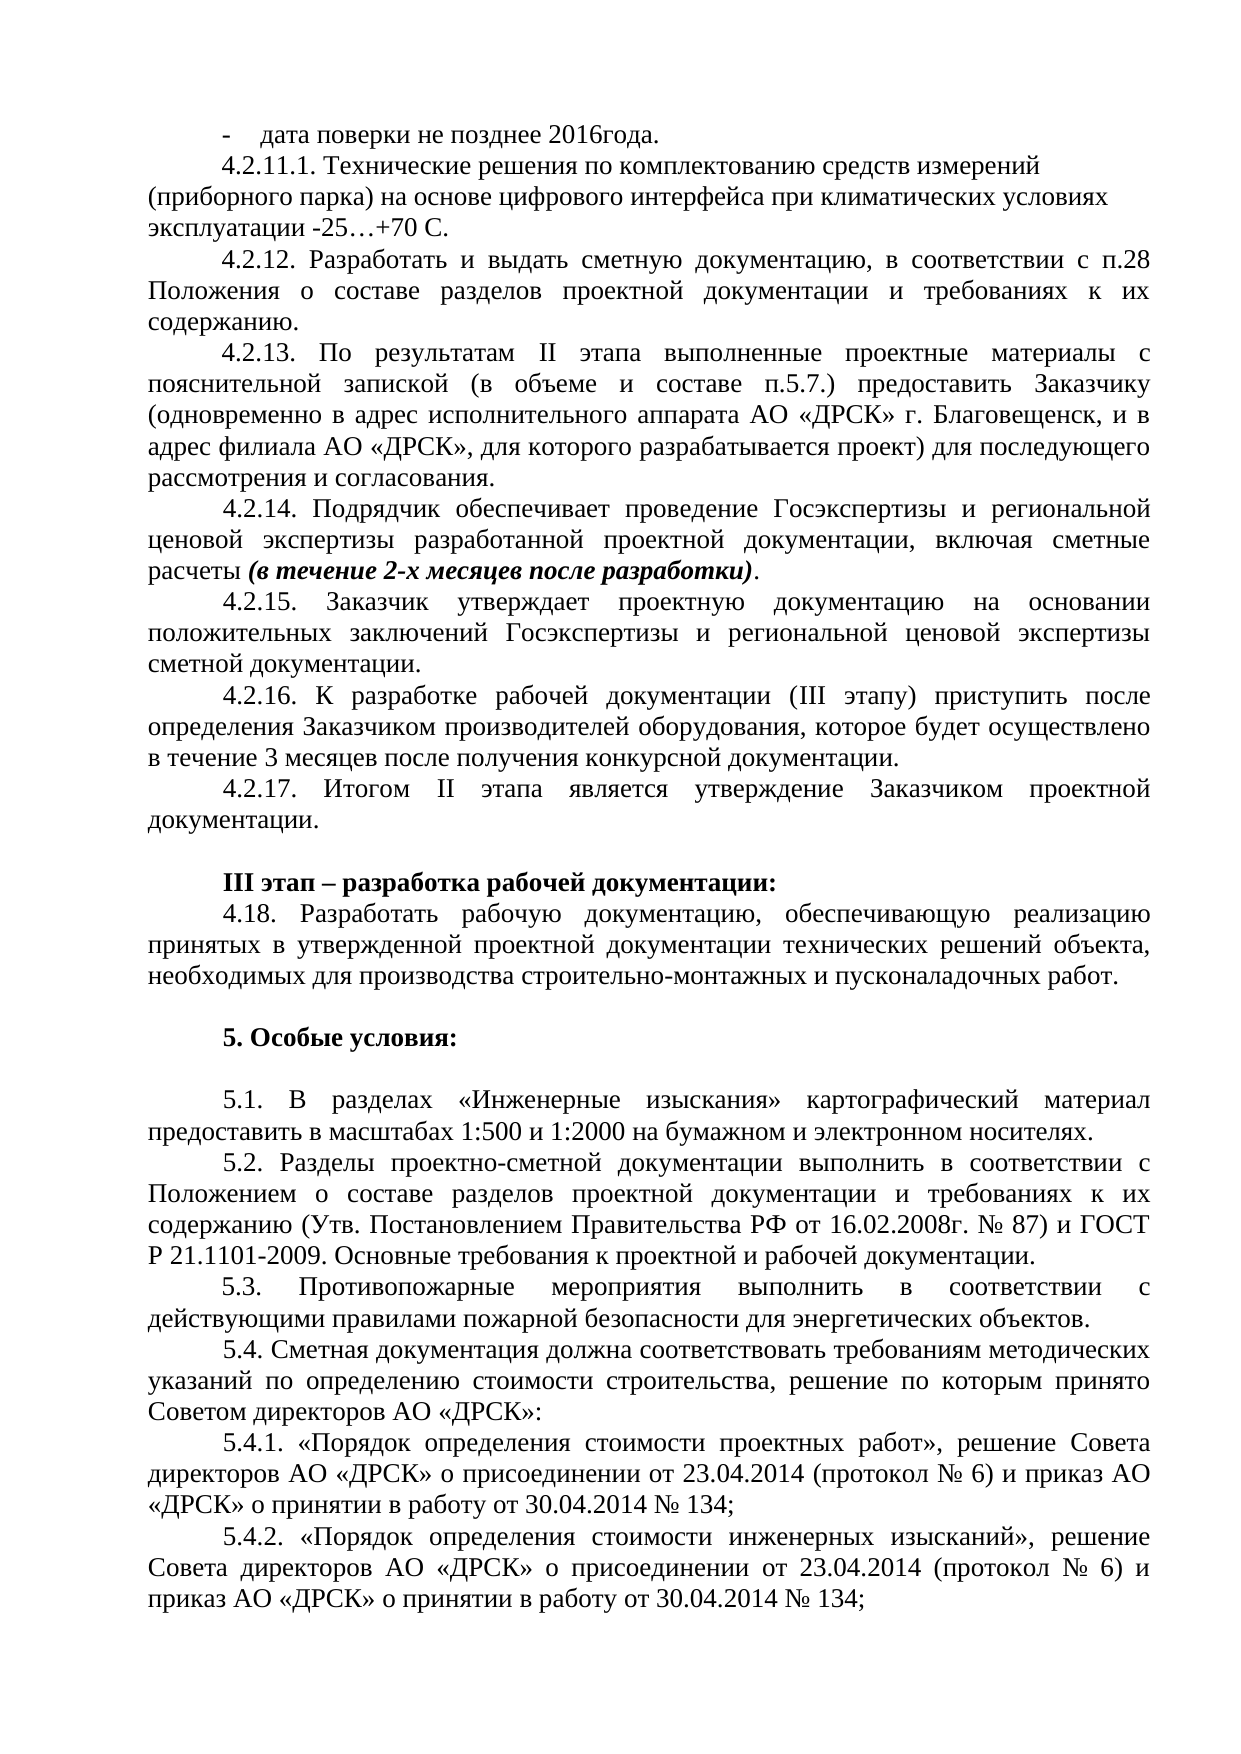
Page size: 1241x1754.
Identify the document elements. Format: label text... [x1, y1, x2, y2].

text 5.1. В разделах «Инженерные изыскания» картографический материал предоставить в масштабах 1:500 и 1:2000 на бумажном и электронном носителях. [148, 1084, 1152, 1146]
text 4.2.15. Заказчик утверждает проектную документацию на основании положительных заключений Госэкспертизы и региональной ценовой экспертизы сметной документации. [148, 585, 1152, 679]
text III этап – разработка рабочей документации: [148, 866, 1152, 897]
text 4.2.16. К разработке рабочей документации (III этапу) приступить после определения Заказчиком производителей оборудования, которое будет осуществлено в течение 3 месяцев после получения конкурсной документации. [148, 679, 1152, 772]
text 4.2.17. Итогом II этапа является утверждение Заказчиком проектной документации. [148, 772, 1152, 834]
text 5.3. Противопожарные мероприятия выполнить в соответствии с действующими правилами пожарной безопасности для энергетических объектов. [148, 1271, 1152, 1333]
text 5. Особые условия: [148, 1021, 1152, 1052]
text 5.4. Сметная документация должна соответствовать требованиям методических указаний по определению стоимости строительства, решение по которым принято Советом директоров АО «ДРСК»: [148, 1333, 1152, 1426]
text 5.2. Разделы проектно-сметной документации выполнить в соответствии с Положением о составе разделов проектной документации и требованиях к их содержанию (Утв. Постановлением Правительства РФ от 16.02.2008г. № 87) и ГОСТ Р 21.1101-2009. Основные требования к проектной и рабочей документации. [148, 1146, 1152, 1271]
list дата поверки не позднее 2016года. [148, 118, 1152, 149]
text 5.4.1. «Порядок определения стоимости проектных работ», решение Совета директоров АО «ДРСК» о присоединении от 23.04.2014 (протокол № 6) и приказ АО «ДРСК» о принятии в работу от 30.04.2014 № 134; [148, 1426, 1152, 1520]
text 4.2.12. Разработать и выдать сметную документацию, в соответствии с п.28 Положения о составе разделов проектной документации и требованиях к их содержанию. [148, 243, 1152, 336]
text 4.18. Разработать рабочую документацию, обеспечивающую реализацию принятых в утвержденной проектной документации технических решений объекта, необходимых для производства строительно-монтажных и пусконаладочных работ. [148, 897, 1152, 990]
text 4.2.14. Подрядчик обеспечивает проведение Госэкспертизы и региональной ценовой экспертизы разработанной проектной документации, включая сметные расчеты (в течение 2-х месяцев после разработки). [148, 492, 1152, 585]
text 5.4.2. «Порядок определения стоимости инженерных изысканий», решение Совета директоров АО «ДРСК» о присоединении от 23.04.2014 (протокол № 6) и приказ АО «ДРСК» о принятии в работу от 30.04.2014 № 134; [148, 1520, 1152, 1613]
text 4.2.13. По результатам II этапа выполненные проектные материалы с пояснительной запиской (в объеме и составе п.5.7.) предоставить Заказчику (одновременно в адрес исполнительного аппарата АО «ДРСК» г. Благовещенск, и в адрес филиала АО «ДРСК», для которого разрабатывается проект) для последующего рассмотрения и согласования. [148, 336, 1152, 492]
text 4.2.11.1. Технические решения по комплектованию средств измерений (приборного парка) на основе цифрового интерфейса при климатических условиях эксплуатации -25…+70 С. [148, 149, 1152, 243]
